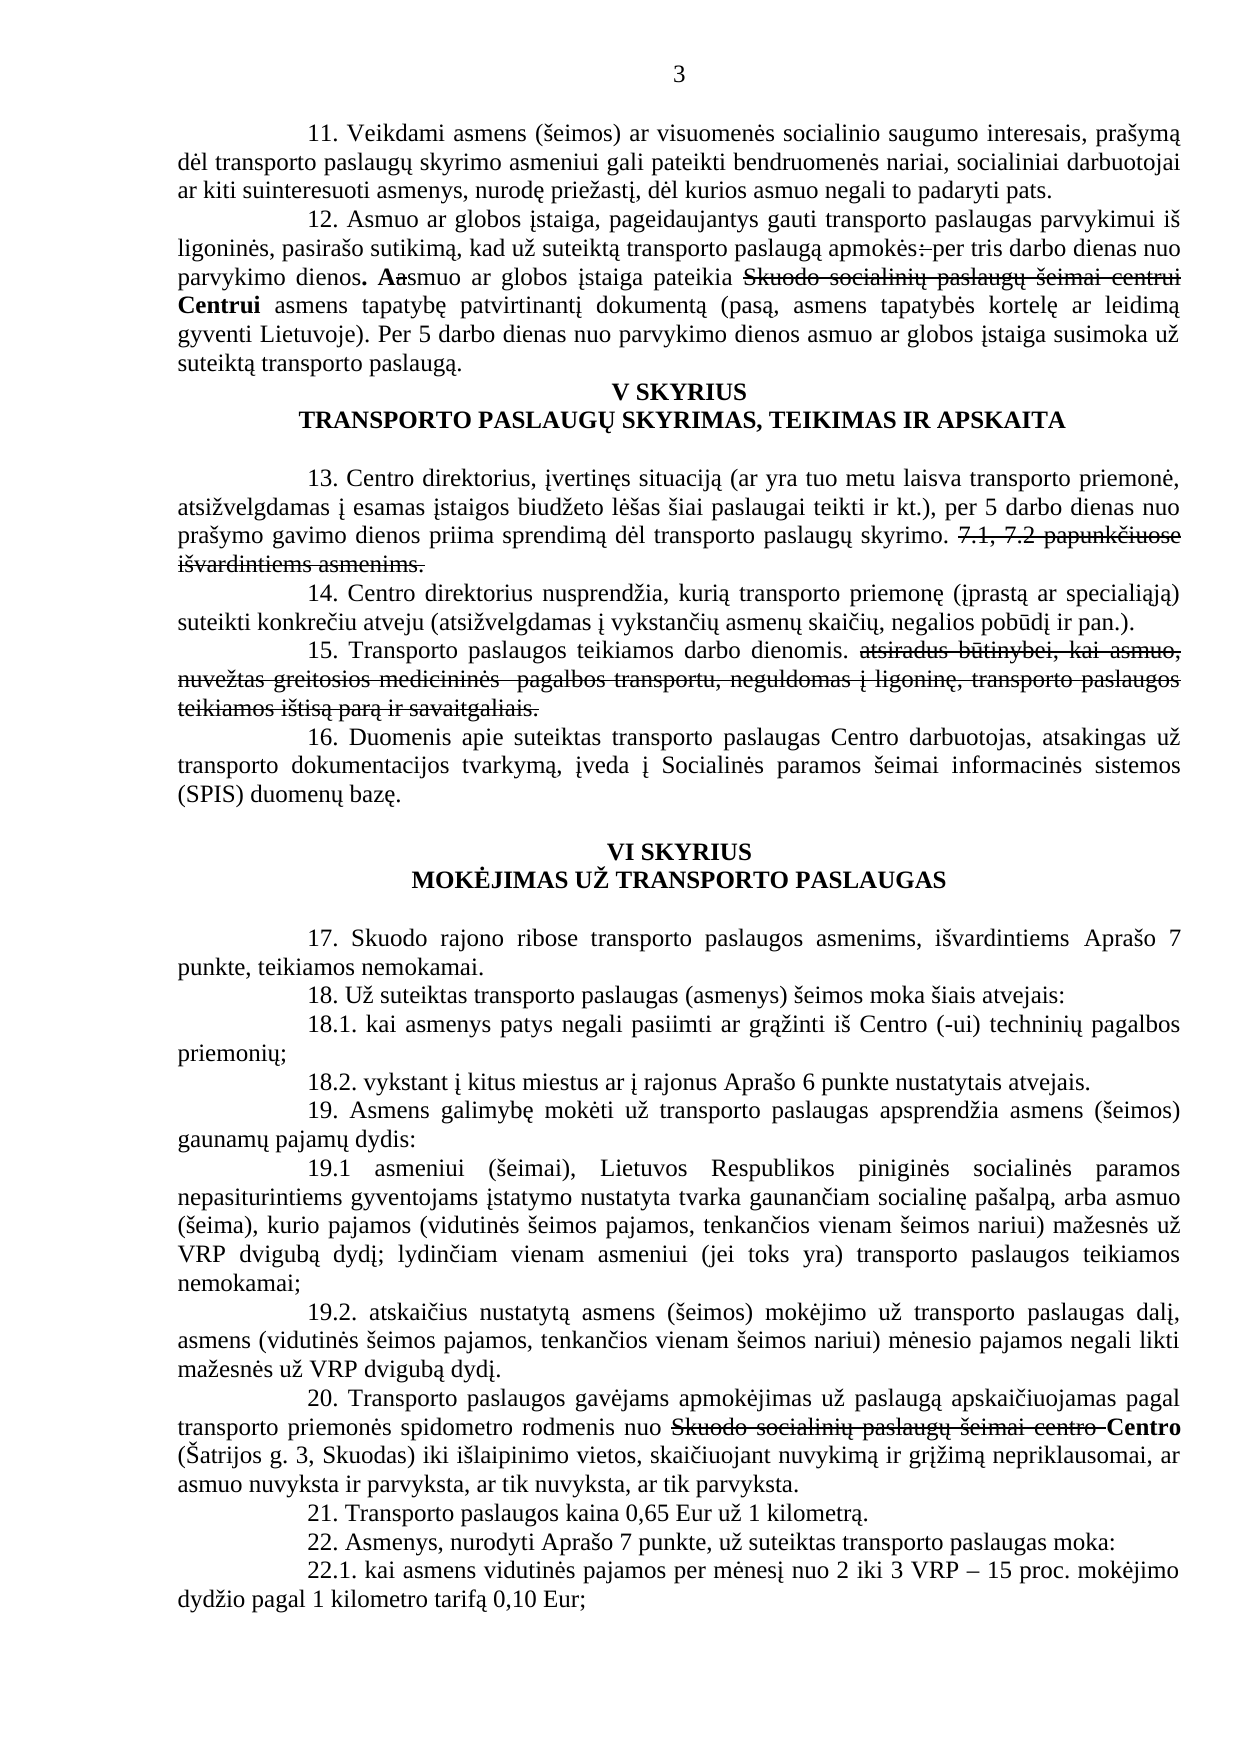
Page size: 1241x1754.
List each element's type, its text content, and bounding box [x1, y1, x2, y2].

text 14. Centro direktorius nusprendžia, kurią transporto priemonę (įprastą ar specialiąją) suteikti konkrečiu atveju (atsižvelgdamas į vykstančių asmenų skaičių, negalios pobūdį ir pan.). [177, 578, 1181, 636]
text 21. Transporto paslaugos kaina 0,65 Eur už 1 kilometrą. [177, 1498, 1181, 1527]
text 22. Asmenys, nurodyti Aprašo 7 punkte, už suteiktas transporto paslaugas moka: [177, 1527, 1181, 1556]
text 19.1 asmeniui (šeimai), Lietuvos Respublikos piniginės socialinės paramos nepasiturintiems gyventojams įstatymo nustatyta tvarka gaunančiam socialinę pašalpą, arba asmuo (šeima), kurio pajamos (vidutinės šeimos pajamos, tenkančios vienam šeimos nariui) mažesnės už VRP dvigubą dydį; lydinčiam vienam asmeniui (jei toks yra) transporto paslaugos teikiamos nemokamai; [177, 1153, 1181, 1297]
text 18. Už suteiktas transporto paslaugas (asmenys) šeimos moka šiais atvejais: [177, 981, 1181, 1009]
text 16. Duomenis apie suteiktas transporto paslaugas Centro darbuotojas, atsakingas už transporto dokumentacijos tvarkymą, įveda į Socialinės paramos šeimai informacinės sistemos (SPIS) duomenų bazę. [177, 722, 1181, 808]
text TRANSPORTO PASLAUGŲ SKYRIMAS, TEIKIMAS IR APSKAITA [177, 406, 1181, 434]
text V SKYRIUS [177, 377, 1181, 406]
text MOKĖJIMAS UŽ TRANSPORTO PASLAUGAS [177, 866, 1181, 894]
text 19.2. atskaičius nustatytą asmens (šeimos) mokėjimo už transporto paslaugas dalį, asmens (vidutinės šeimos pajamos, tenkančios vienam šeimos nariui) mėnesio pajamos negali likti mažesnės už VRP dvigubą dydį. [177, 1297, 1181, 1383]
text 12. Asmuo ar globos įstaiga, pageidaujantys gauti transporto paslaugas parvykimui iš ligoninės, pasirašo sutikimą, kad už suteiktą transporto paslaugą apmokės: per tris darbo dienas nuo parvykimo dienos. Aasmuo ar globos įstaiga pateikia Skuodo socialinių paslaugų šeimai centrui Centrui asmens tapatybę patvirtinantį dokumentą (pasą, asmens tapatybės kortelę ar leidimą gyventi Lietuvoje). Per 5 darbo dienas nuo parvykimo dienos asmuo ar globos įstaiga susimoka už suteiktą transporto paslaugą. [177, 204, 1181, 377]
text 13. Centro direktorius, įvertinęs situaciją (ar yra tuo metu laisva transporto priemonė, atsižvelgdamas į esamas įstaigos biudžeto lėšas šiai paslaugai teikti ir kt.), per 5 darbo dienas nuo prašymo gavimo dienos priima sprendimą dėl transporto paslaugų skyrimo. 7.1, 7.2 papunkčiuose išvardintiems asmenims. [177, 463, 1181, 578]
text 11. Veikdami asmens (šeimos) ar visuomenės socialinio saugumo interesais, prašymą dėl transporto paslaugų skyrimo asmeniui gali pateikti bendruomenės nariai, socialiniai darbuotojai ar kiti suinteresuoti asmenys, nurodę priežastį, dėl kurios asmuo negali to padaryti pats. [177, 118, 1181, 204]
text 22.1. kai asmens vidutinės pajamos per mėnesį nuo 2 iki 3 VRP – 15 proc. mokėjimo dydžio pagal 1 kilometro tarifą 0,10 Eur; [177, 1556, 1181, 1613]
text 18.2. vykstant į kitus miestus ar į rajonus Aprašo 6 punkte nustatytais atvejais. [177, 1067, 1181, 1096]
text 17. Skuodo rajono ribose transporto paslaugos asmenims, išvardintiems Aprašo 7 punkte, teikiamos nemokamai. [177, 923, 1181, 981]
text 18.1. kai asmenys patys negali pasiimti ar grąžinti iš Centro (-ui) techninių pagalbos priemonių; [177, 1009, 1181, 1067]
text 15. Transporto paslaugos teikiamos darbo dienomis. atsiradus būtinybei, kai asmuo, nuvežtas greitosios medicininės pagalbos transportu, neguldomas į ligoninę, transporto paslaugos teikiamos ištisą parą ir savaitgaliais. [177, 681, 1181, 722]
text 19. Asmens galimybę mokėti už transporto paslaugas apsprendžia asmens (šeimos) gaunamų pajamų dydis: [177, 1096, 1181, 1153]
text 20. Transporto paslaugos gavėjams apmokėjimas už paslaugą apskaičiuojamas pagal transporto priemonės spidometro rodmenis nuo Skuodo socialinių paslaugų šeimai centro Centro (Šatrijos g. 3, Skuodas) iki išlaipinimo vietos, skaičiuojant nuvykimą ir grįžimą nepriklausomai, ar asmuo nuvyksta ir parvyksta, ar tik nuvyksta, ar tik parvyksta. [177, 1383, 1181, 1498]
text VI SKYRIUS [177, 837, 1181, 866]
text 15. Transporto paslaugos teikiamos darbo dienomis. atsiradus būtinybei, kai asmuo, nuvežtas greitosios medicininės pagalbos transportu, neguldomas į ligoninę, transporto paslaugos teikiamos ištisą parą ir savaitgaliais. [177, 636, 1181, 680]
